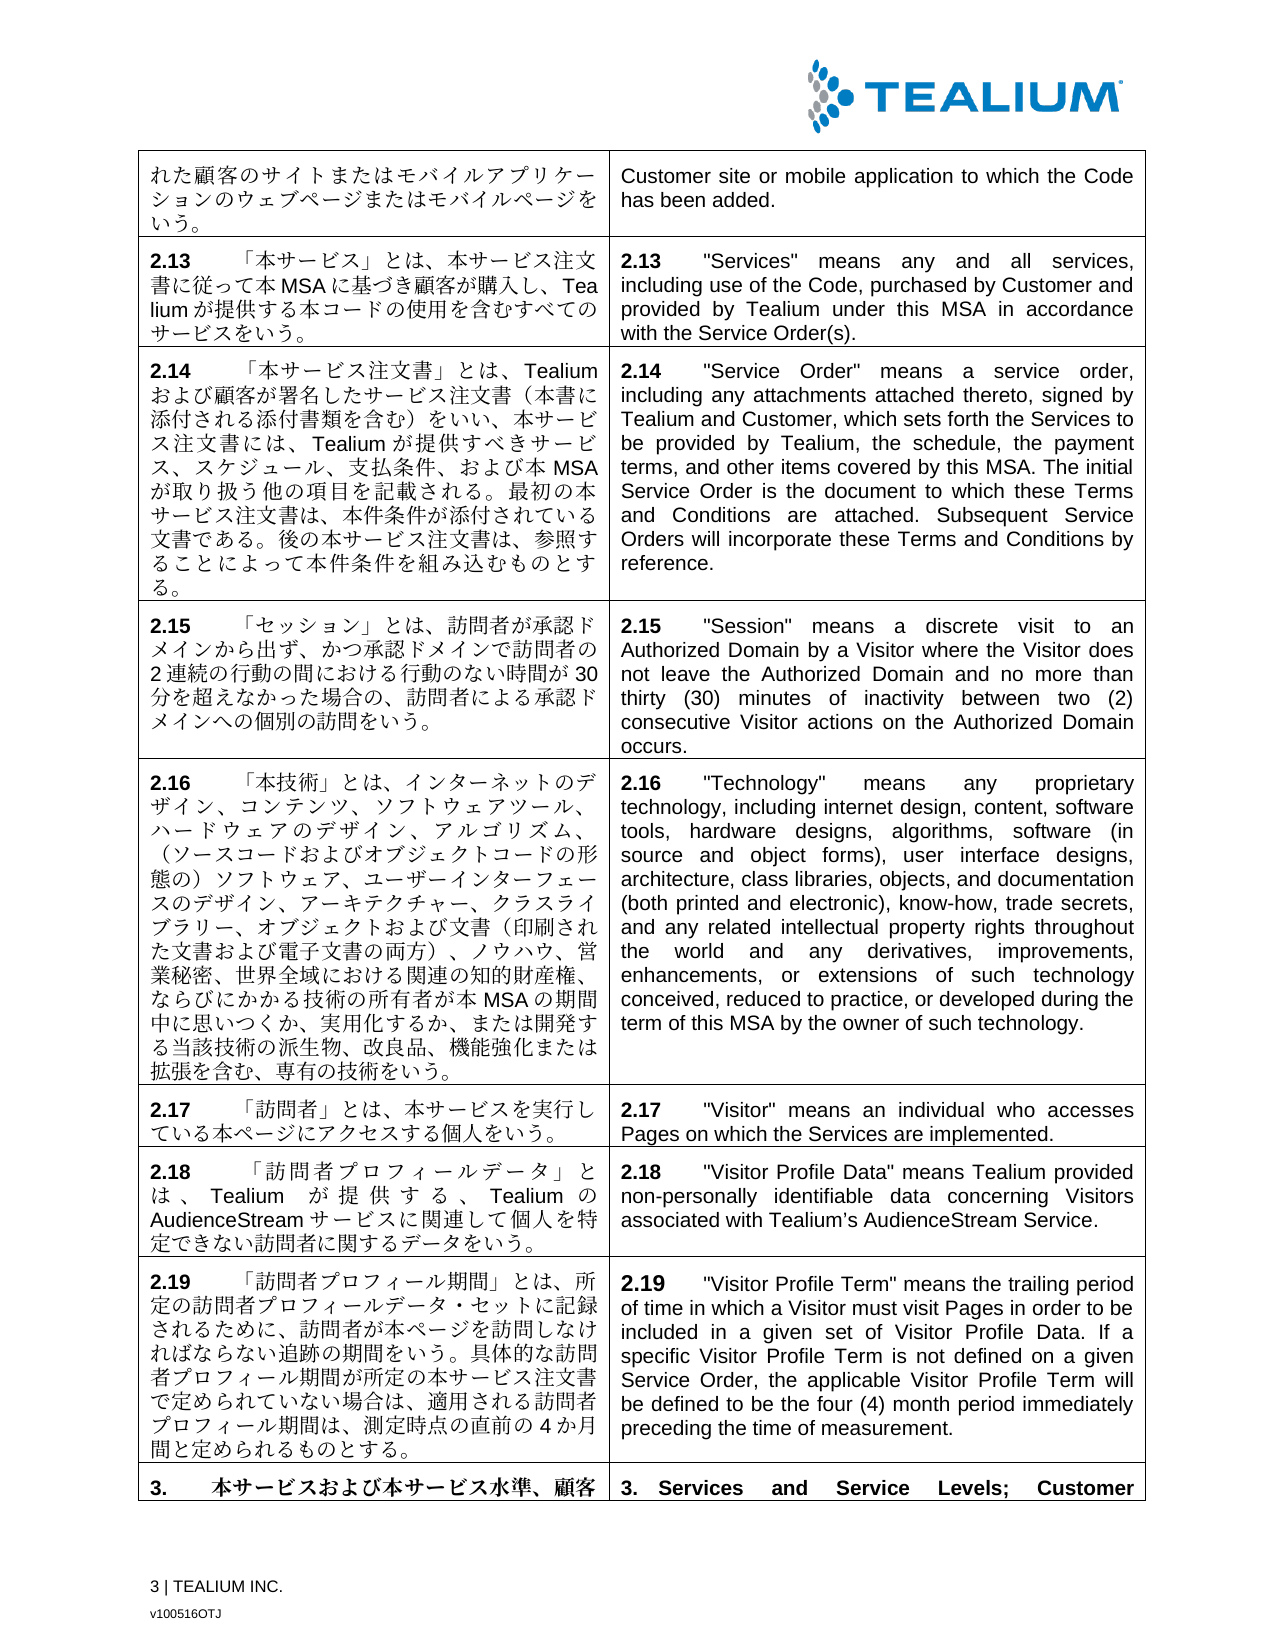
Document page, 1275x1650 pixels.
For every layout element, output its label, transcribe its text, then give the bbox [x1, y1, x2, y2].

table_cell "Session" means a discrete visit to an Authorized Domain by a Visitor where the Visitor does not leave the Authorized Domain and no more than thirty (30) minutes of inactivity between two (2) consecutive Visitor actions on the Authorized Domain occurs. [610, 601, 1145, 758]
table_cell 2.19 「訪問者プロフィール期間」とは、所定の訪問者プロフィールデータ・セットに記録されるために、訪問者が本ページを訪問しなければならない追跡の期間をいう。具体的な訪問者プロフィール期間が所定の本サービス注文書で定められていない場合は、適用される訪問者プロフィール期間は、測定時点の直前の4か月間と定められるものとする。 [139, 1257, 609, 1462]
table_cell "Visitor Profile Data" means Tealium provided non-personally identifiable data concerning Visitors associated with Tealium’s AudienceStream Service. [610, 1147, 1145, 1256]
table_cell 3. 本サービスおよび本サービス水準、顧客の支援 [139, 1463, 609, 1500]
table_cell 2.16 「本技術」とは、インターネットのデザイン、コンテンツ、ソフトウェアツール、ハードウェアのデザイン、アルゴリズム、（ソースコードおよびオブジェクトコードの形態の）ソフトウェア、ユーザーインターフェースのデザイン、アーキテクチャー、クラスライブラリー、オブジェクトおよび文書（印刷された文書および電子文書の両方）、ノウハウ、営業秘密、世界全域における関連の知的財産権、ならびにかかる技術の所有者が本MSAの期間中に思いつくか、実用化するか、または開発する当該技術の派生物、改良品、機能強化または拡張を含む、専有の技術をいう。 [139, 759, 609, 1084]
table_cell "Service Order" means a service order, including any attachments attached thereto, signed by Tealium and Customer, which sets forth the Services to be provided by Tealium, the schedule, the payment terms, and other items covered by this MSA. The initial Service Order is the document to which these Terms and Conditions are attached. Subsequent Service Orders will incorporate these Terms and Conditions by reference. [610, 347, 1145, 600]
table_cell 2.17 「訪問者」とは、本サービスを実行している本ページにアクセスする個人をいう。 [139, 1085, 609, 1146]
table_cell "Pages" means web or mobile pages on a Customer site or mobile application to which the Code has been added. [610, 151, 1145, 236]
table_cell "Technology" means any proprietary technology, including internet design, content, software tools, hardware designs, algorithms, software (in source and object forms), user interface designs, architecture, class libraries, objects, and documentation (both printed and electronic), know-how, trade secrets, and any related intellectual property rights throughout the world and any derivatives, improvements, enhancements, or extensions of such technology conceived, reduced to practice, or developed during the term of this MSA by the owner of such technology. [610, 759, 1145, 1084]
table_cell "Services" means any and all services, including use of the Code, purchased by Customer and provided by Tealium under this MSA in accordance with the Service Order(s). [610, 237, 1145, 346]
table_cell "Visitor" means an individual who accesses Pages on which the Services are implemented. [610, 1085, 1145, 1146]
table_cell 2.18 「訪問者プロフィールデータ」とは、Tealium が提供する、TealiumのAudienceStreamサービスに関連して個人を特定できない訪問者に関するデータをいう。 [139, 1147, 609, 1256]
table_cell Services and Service Levels; Customer Assistance [610, 1463, 1145, 1500]
table_cell 2.14 「本サービス注文書」とは、Tealiumおよび顧客が署名したサービス注文書（本書に添付される添付書類を含む）をいい、本サービス注文書には、Tealiumが提供すべきサービス、スケジュール、支払条件、および本MSAが取り扱う他の項目を記載される。最初の本サービス注文書は、本件条件が添付されている文書である。後の本サービス注文書は、参照することによって本件条件を組み込むものとする。 [139, 347, 609, 600]
picture [804, 55, 1125, 138]
table_cell 2.15 「セッション」とは、訪問者が承認ドメインから出ず、かつ承認ドメインで訪問者の2連続の行動の間における行動のない時間が30分を超えなかった場合の、訪問者による承認ドメインへの個別の訪問をいう。 [139, 601, 609, 758]
table_cell "Visitor Profile Term" means the trailing period of time in which a Visitor must visit Pages in order to be included in a given set of Visitor Profile Data. If a specific Visitor Profile Term is not defined on a given Service Order, the applicable Visitor Profile Term will be defined to be the four (4) month period immediately preceding the time of measurement. [610, 1257, 1145, 1462]
table_cell 2.13 「本サービス」とは、本サービス注文書に従って本MSAに基づき顧客が購入し、Tealiumが提供する本コードの使用を含むすべてのサービスをいう。 [139, 237, 609, 346]
table_cell 2.12 「本ページ」とは、本コードが加えられた顧客のサイトまたはモバイルアプリケーションのウェブページまたはモバイルページをいう。 [139, 151, 609, 236]
